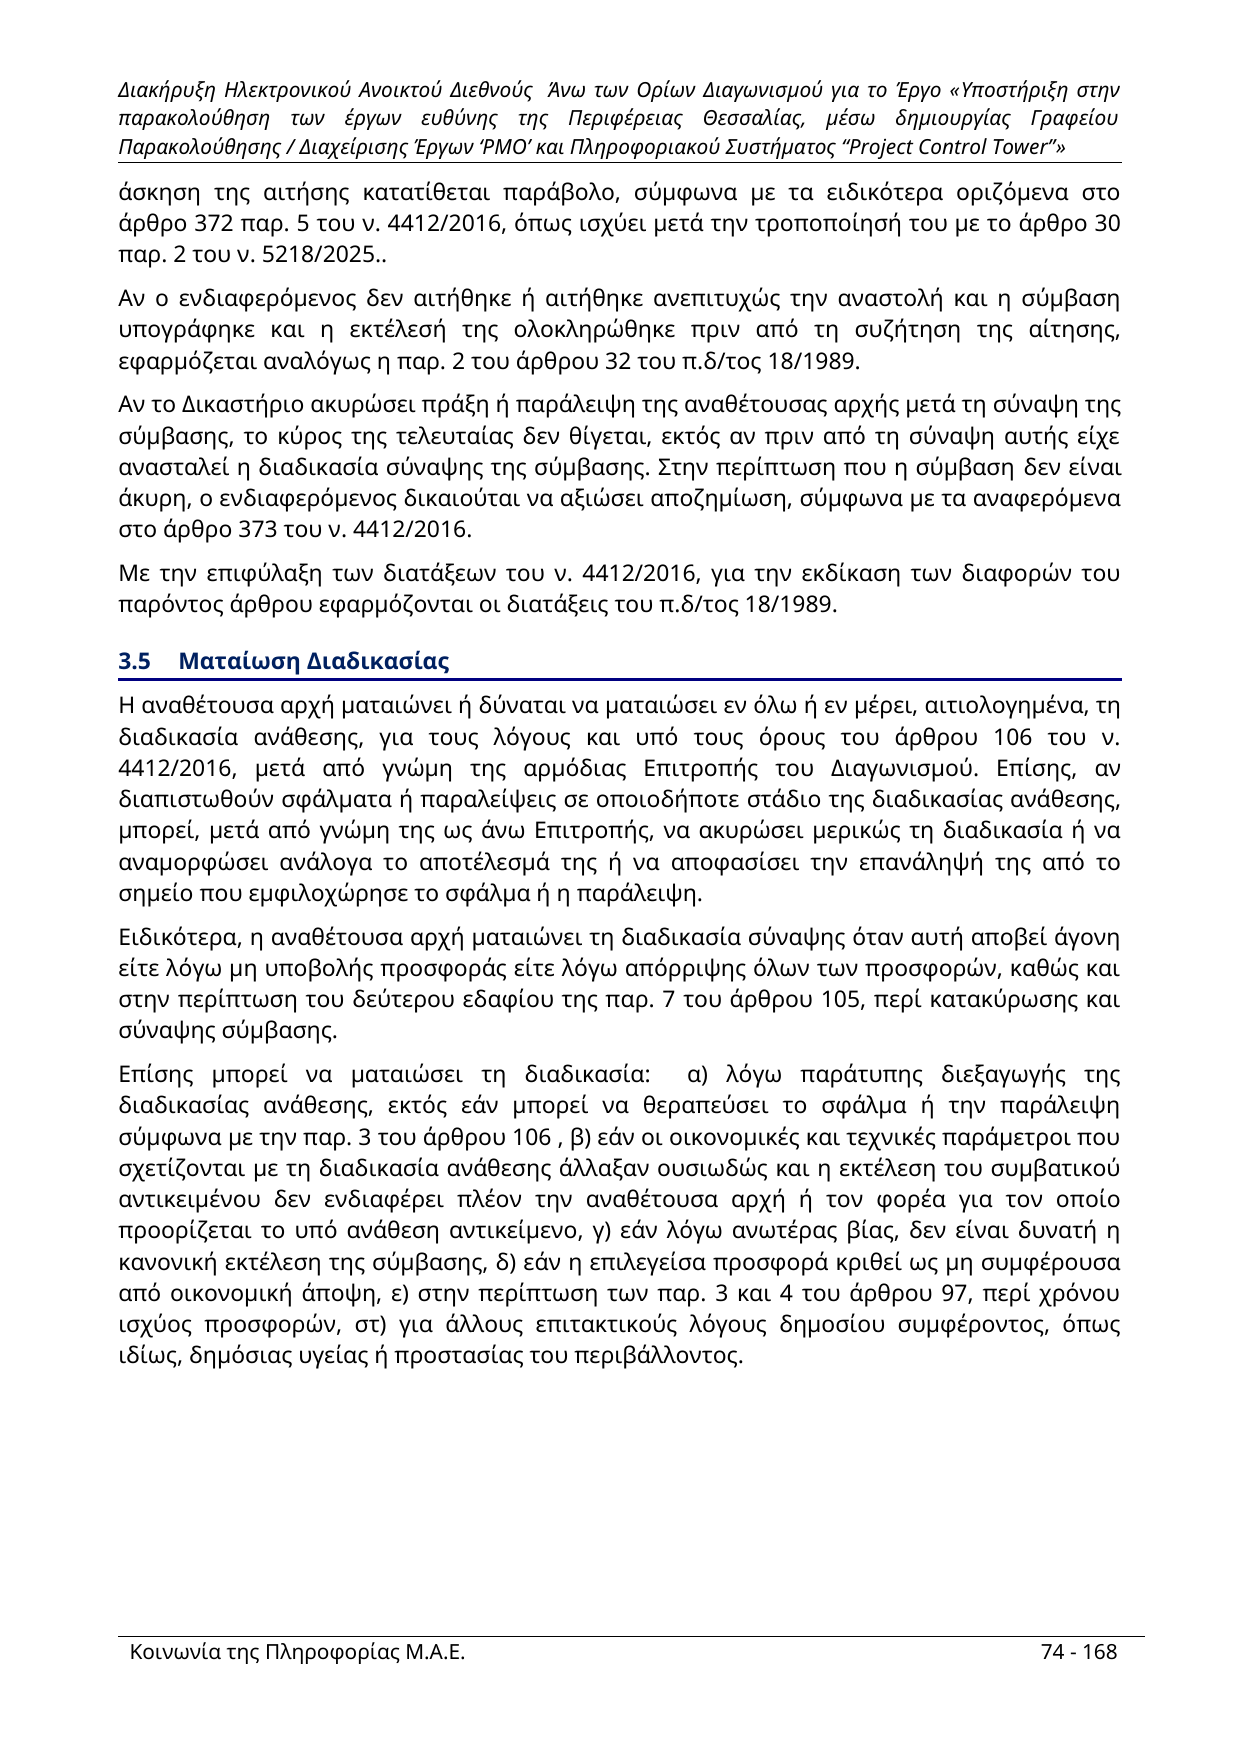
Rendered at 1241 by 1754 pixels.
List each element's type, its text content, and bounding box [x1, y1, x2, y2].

text Με την επιφύλαξη των διατάξεων του ν. 4412/2016, για την εκδίκαση των διαφορών του παρόντος άρθρου εφαρμόζονται οι διατάξεις του π.δ/τος 18/1989. [118, 557, 1122, 620]
text Ειδικότερα, η αναθέτουσα αρχή ματαιώνει τη διαδικασία σύναψης όταν αυτή αποβεί άγονη είτε λόγω μη υποβολής προσφοράς είτε λόγω απόρριψης όλων των προσφορών, καθώς και στην περίπτωση του δεύτερου εδαφίου της παρ. 7 του άρθρου 105, περί κατακύρωσης και σύναψης σύμβασης. [118, 921, 1122, 1046]
text Αν το Δικαστήριο ακυρώσει πράξη ή παράλειψη της αναθέτουσας αρχής μετά τη σύναψη της σύμβασης, το κύρος της τελευταίας δεν θίγεται, εκτός αν πριν από τη σύναψη αυτής είχε ανασταλεί η διαδικασία σύναψης της σύμβασης. Στην περίπτωση που η σύμβαση δεν είναι άκυρη, ο ενδιαφερόμενος δικαιούται να αξιώσει αποζημίωση, σύμφωνα με τα αναφερόμενα στο άρθρο 373 του ν. 4412/2016. [118, 388, 1122, 545]
text Αν ο ενδιαφερόμενος δεν αιτήθηκε ή αιτήθηκε ανεπιτυχώς την αναστολή και η σύμβαση υπογράφηκε και η εκτέλεσή της ολοκληρώθηκε πριν από τη συζήτηση της αίτησης, εφαρμόζεται αναλόγως η παρ. 2 του άρθρου 32 του π.δ/τος 18/1989. [118, 282, 1122, 376]
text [118, 176, 1122, 270]
text Η αναθέτουσα αρχή ματαιώνει ή δύναται να ματαιώσει εν όλω ή εν μέρει, αιτιολογημένα, τη διαδικασία ανάθεσης, για τους λόγους και υπό τους όρους του άρθρου 106 του ν. 4412/2016, μετά από γνώμη της αρμόδιας Επιτροπής του Διαγωνισμού. Επίσης, αν διαπιστωθούν σφάλματα ή παραλείψεις σε οποιοδήποτε στάδιο της διαδικασίας ανάθεσης, μπορεί, μετά από γνώμη της ως άνω Επιτροπής, να ακυρώσει μερικώς τη διαδικασία ή να αναμορφώσει ανάλογα το αποτέλεσμά της ή να αποφασίσει την επανάληψή της από το σημείο που εμφιλοχώρησε το σφάλμα ή η παράλειψη. [118, 689, 1122, 908]
text Επίσης μπορεί να ματαιώσει τη διαδικασία: α) λόγω παράτυπης διεξαγωγής της διαδικασίας ανάθεσης, εκτός εάν μπορεί να θεραπεύσει το σφάλμα ή την παράλειψη σύμφωνα με την παρ. 3 του άρθρου 106 , β) εάν οι οικονομικές και τεχνικές παράμετροι που σχετίζονται με τη διαδικασία ανάθεσης άλλαξαν ουσιωδώς και η εκτέλεση του συμβατικού αντικειμένου δεν ενδιαφέρει πλέον την αναθέτουσα αρχή ή τον φορέα για τον οποίο προορίζεται το υπό ανάθεση αντικείμενο, γ) εάν λόγω ανωτέρας βίας, δεν είναι δυνατή η κανονική εκτέλεση της σύμβασης, δ) εάν η επιλεγείσα προσφορά κριθεί ως μη συμφέρουσα από οικονομική άποψη, ε) στην περίπτωση των παρ. 3 και 4 του άρθρου 97, περί χρόνου ισχύος προσφορών, στ) για άλλους επιτακτικούς λόγους δημοσίου συμφέροντος, όπως ιδίως, δημόσιας υγείας ή προστασίας του περιβάλλοντος. [118, 1058, 1122, 1371]
subtitle Ματαίωση Διαδικασίας [118, 645, 1122, 678]
